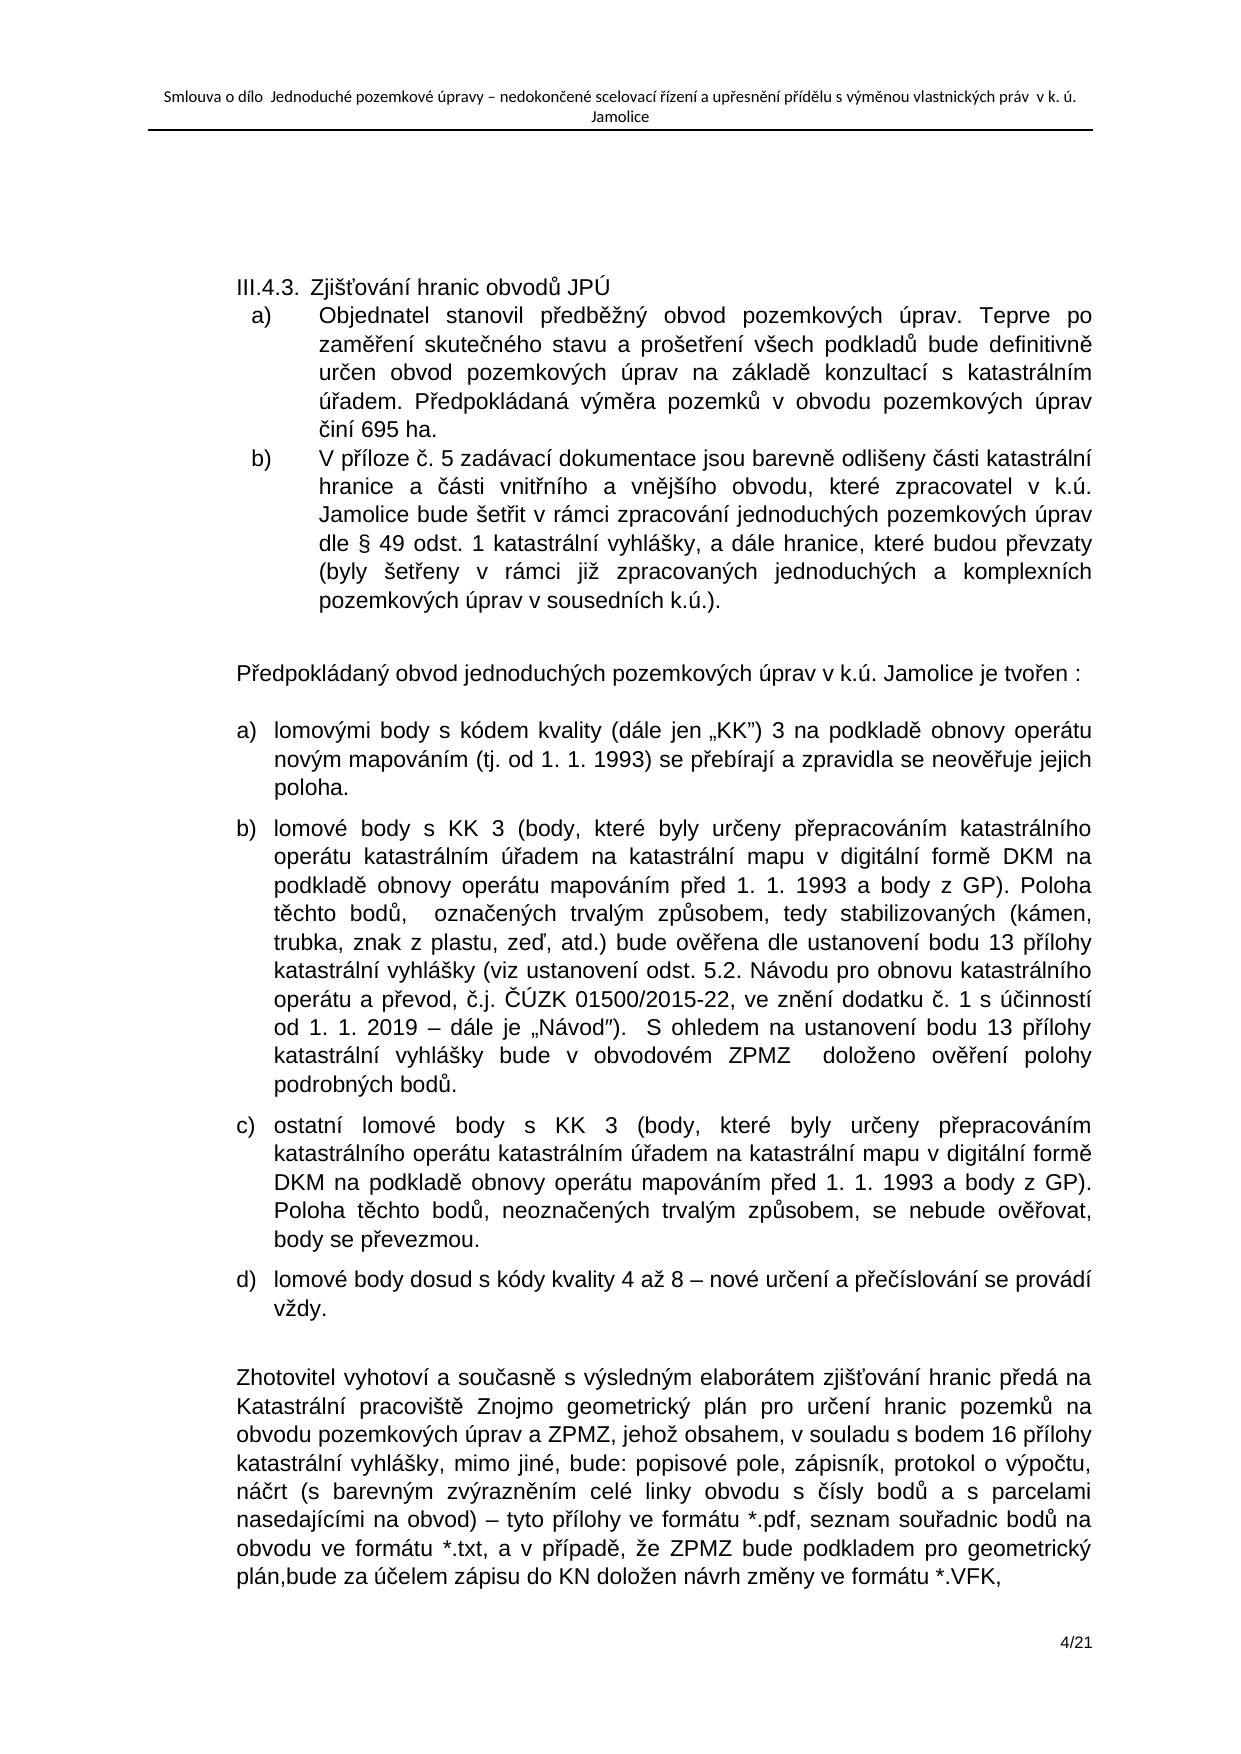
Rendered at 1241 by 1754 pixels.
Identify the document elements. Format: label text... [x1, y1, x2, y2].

list lomové body s KK 3 (body, které byly určeny přepracováním katastrálního operátu katastrálním úřadem na katastrální mapu v digitální formě DKM na podkladě obnovy operátu mapováním před 1. 1. 1993 a body z GP). Poloha těchto bodů, označených trvalým způsobem, tedy stabilizovaných (kámen, trubka, znak z plastu, zeď, atd.) bude ověřena dle ustanovení bodu 13 přílohy katastrální vyhlášky (viz ustanovení odst. 5.2. Návodu pro obnovu katastrálního operátu a převod, č.j. ČÚZK 01500/2015-22, ve znění dodatku č. 1 s účinností od 1. 1. 2019 – dále je „Návod″). S ohledem na ustanovení bodu 13 přílohy katastrální vyhlášky bude v obvodovém ZPMZ doloženo ověření polohy podrobných bodů. [236, 815, 1093, 1097]
list lomové body dosud s kódy kvality 4 až 8 – nové určení a přečíslování se provádí vždy. [236, 1266, 1093, 1321]
text Zjišťování hranic obvodů JPÚ [236, 274, 1093, 300]
list lomovými body s kódem kvality (dále jen „KK”) 3 na podkladě obnovy operátu novým mapováním (tj. od 1. 1. 1993) se přebírají a zpravidla se neověřuje jejich poloha. [236, 717, 1093, 800]
list ostatní lomové body s KK 3 (body, které byly určeny přepracováním katastrálního operátu katastrálním úřadem na katastrální mapu v digitální formě DKM na podkladě obnovy operátu mapováním před 1. 1. 1993 a body z GP). Poloha těchto bodů, neoznačených trvalým způsobem, se nebude ověřovat, body se převezmou. [236, 1112, 1093, 1252]
text Zhotovitel vyhotoví a současně s výsledným elaborátem zjišťování hranic předá na Katastrální pracoviště Znojmo geometrický plán pro určení hranic pozemků na obvodu pozemkových úprav a ZPMZ, jehož obsahem, v souladu s bodem 16 přílohy katastrální vyhlášky, mimo jiné, bude: popisové pole, zápisník, protokol o výpočtu, náčrt (s barevným zvýrazněním celé linky obvodu s čísly bodů a s parcelami nasedajícími na obvod) – tyto přílohy ve formátu *.pdf, seznam souřadnic bodů na obvodu ve formátu *.txt, a v případě, že ZPMZ bude podkladem pro geometrický plán,bude za účelem zápisu do KN doložen návrh změny ve formátu *.VFK, [236, 1364, 1093, 1590]
text Předpokládaný obvod jednoduchých pozemkových úprav v k.ú. Jamolice je tvořen : [236, 660, 1093, 687]
list Objednatel stanovil předběžný obvod pozemkových úprav. Teprve po zaměření skutečného stavu a prošetření všech podkladů bude definitivně určen obvod pozemkových úprav na základě konzultací s katastrálním úřadem. Předpokládaná výměra pozemků v obvodu pozemkových úprav činí 695 ha. [251, 302, 1093, 442]
text V příloze č. 5 zadávací dokumentace jsou barevně odlišeny části katastrální hranice a části vnitřního a vnějšího obvodu, které zpracovatel v k.ú. Jamolice bude šetřit v rámci zpracování jednoduchých pozemkových úprav dle § 49 odst. 1 katastrální vyhlášky, a dále hranice, které budou převzaty (byly šetřeny v rámci již zpracovaných jednoduchých a komplexních pozemkových úprav v sousedních k.ú.). [251, 444, 1093, 613]
